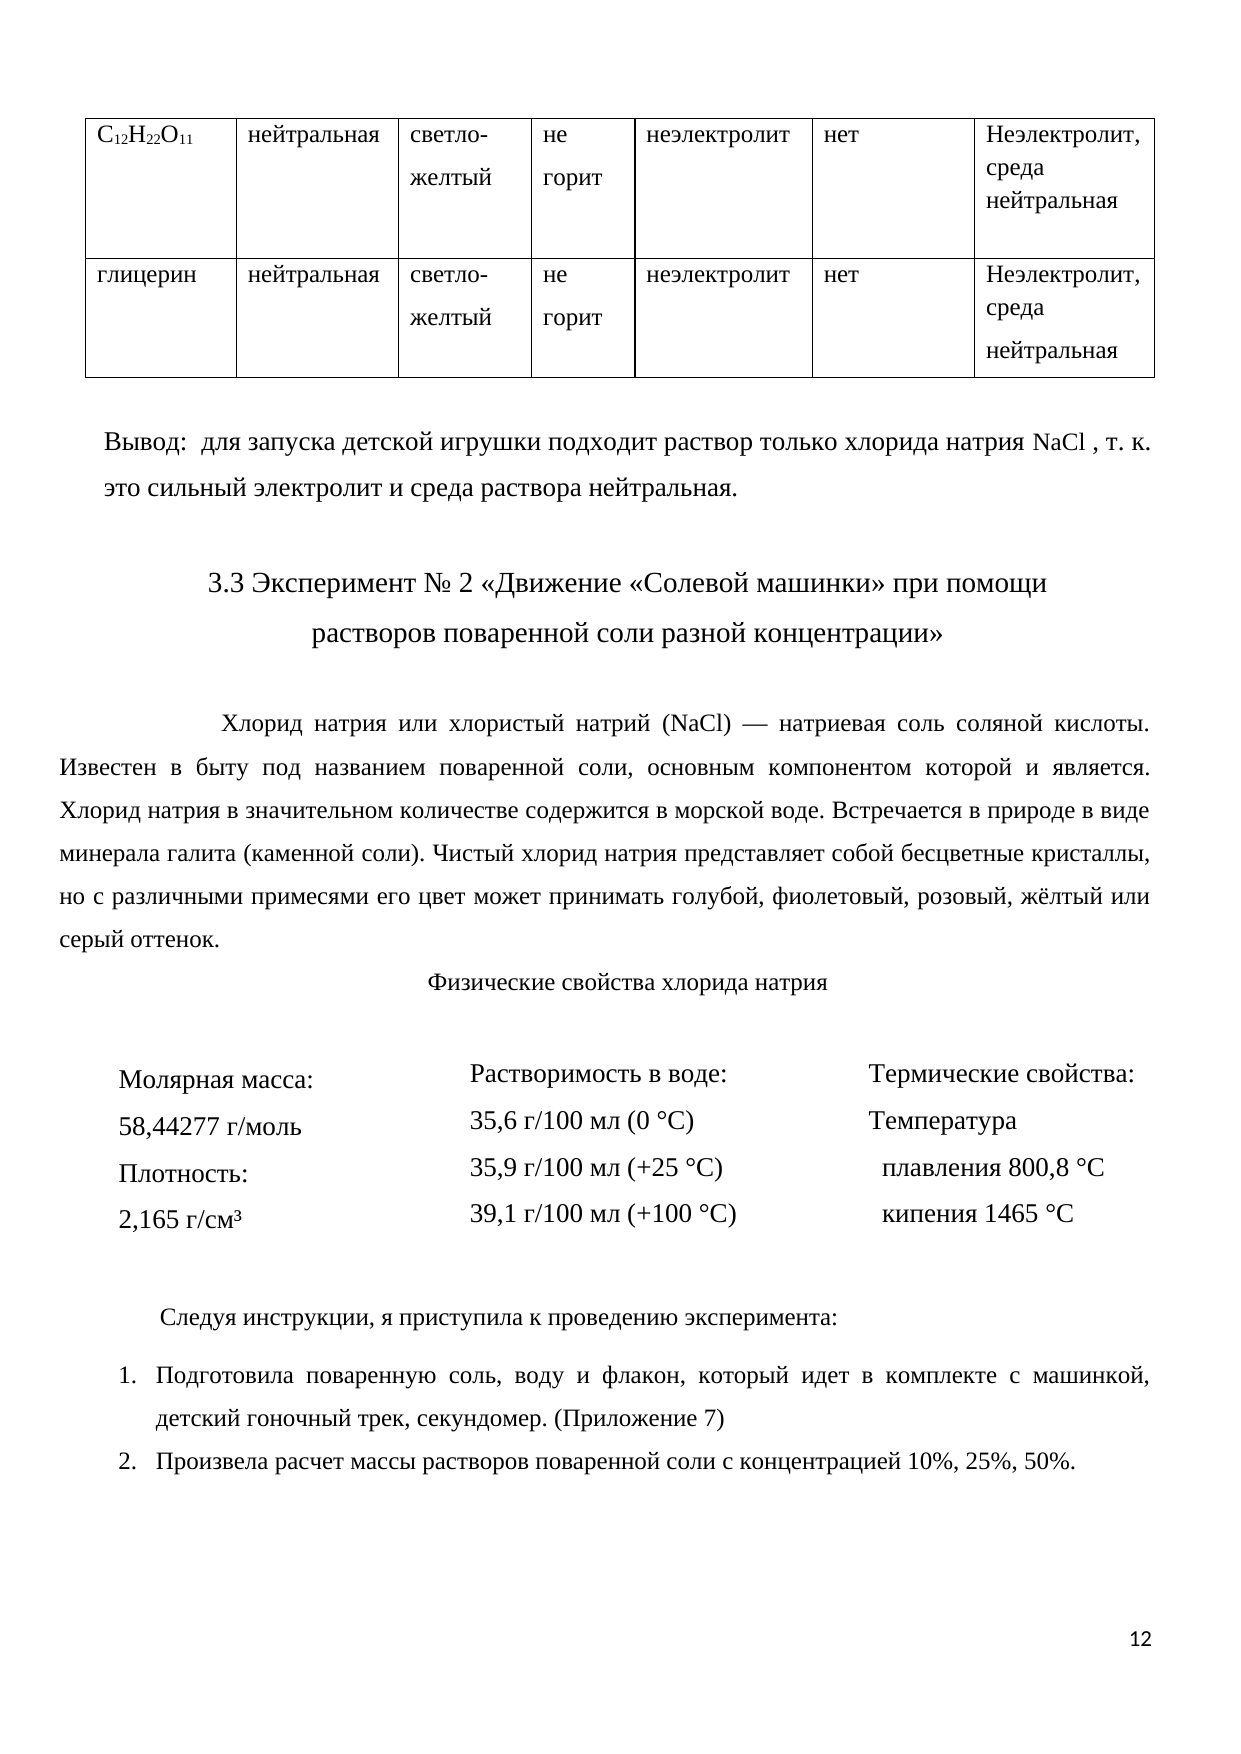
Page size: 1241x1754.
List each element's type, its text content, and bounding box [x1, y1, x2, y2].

list Подготовила поваренную соль, воду и флакон, который идет в комплекте с машинкой, детский гоночный трек, секундомер. (Приложение 7) [118, 1360, 1152, 1432]
list Хлорид натрия или хлористый натрий (NaCl) — натриевая соль соляной кислоты. Известен в быту под названием поваренной соли, основным компонентом которой и является. Хлорид натрия в значительном количестве содержится в морской воде. Встречается в природе в виде минерала галита (каменной соли). Чистый хлорид натрия представляет собой бесцветные кристаллы, но с различными примесями его цвет может принимать голубой, фиолетовый, розовый, жёлтый или серый оттенок. [59, 708, 1152, 953]
table_cell неэлектролит [636, 119, 812, 258]
table_cell нет [813, 259, 974, 377]
table_cell нейтральная [237, 259, 398, 377]
table_cell глицерин [86, 259, 236, 377]
text Следуя инструкции, я приступила к проведению эксперимента: [89, 1302, 1152, 1331]
table_cell неэлектролит [636, 259, 812, 377]
list Произвела расчет массы растворов поваренной соли с концентрацией 10%, 25%, 50%. [118, 1446, 1152, 1475]
table_cell светло-желтый [399, 259, 531, 377]
table_cell светло-желтый [399, 119, 531, 258]
table_cell C12H22O11 [86, 119, 236, 258]
list 3.3 Эксперимент № 2 «Движение «Солевой машинки» при помощи [103, 565, 1152, 598]
table_cell нейтральная [237, 119, 398, 258]
list растворов поваренной соли разной концентрации» [103, 615, 1152, 648]
table_cell не горит [532, 259, 634, 377]
table_cell Неэлектролит, среда нейтральная [975, 119, 1154, 258]
table_cell Неэлектролит, среда нейтральная [975, 259, 1154, 377]
list Вывод: для запуска детской игрушки подходит раствор только хлорида натрия NaCl , т. к. это сильный электролит и среда раствора нейтральная. [103, 425, 1152, 502]
table_cell не горит [532, 119, 634, 258]
list Физические свойства хлорида натрия [103, 967, 1152, 996]
table_cell нет [813, 119, 974, 258]
